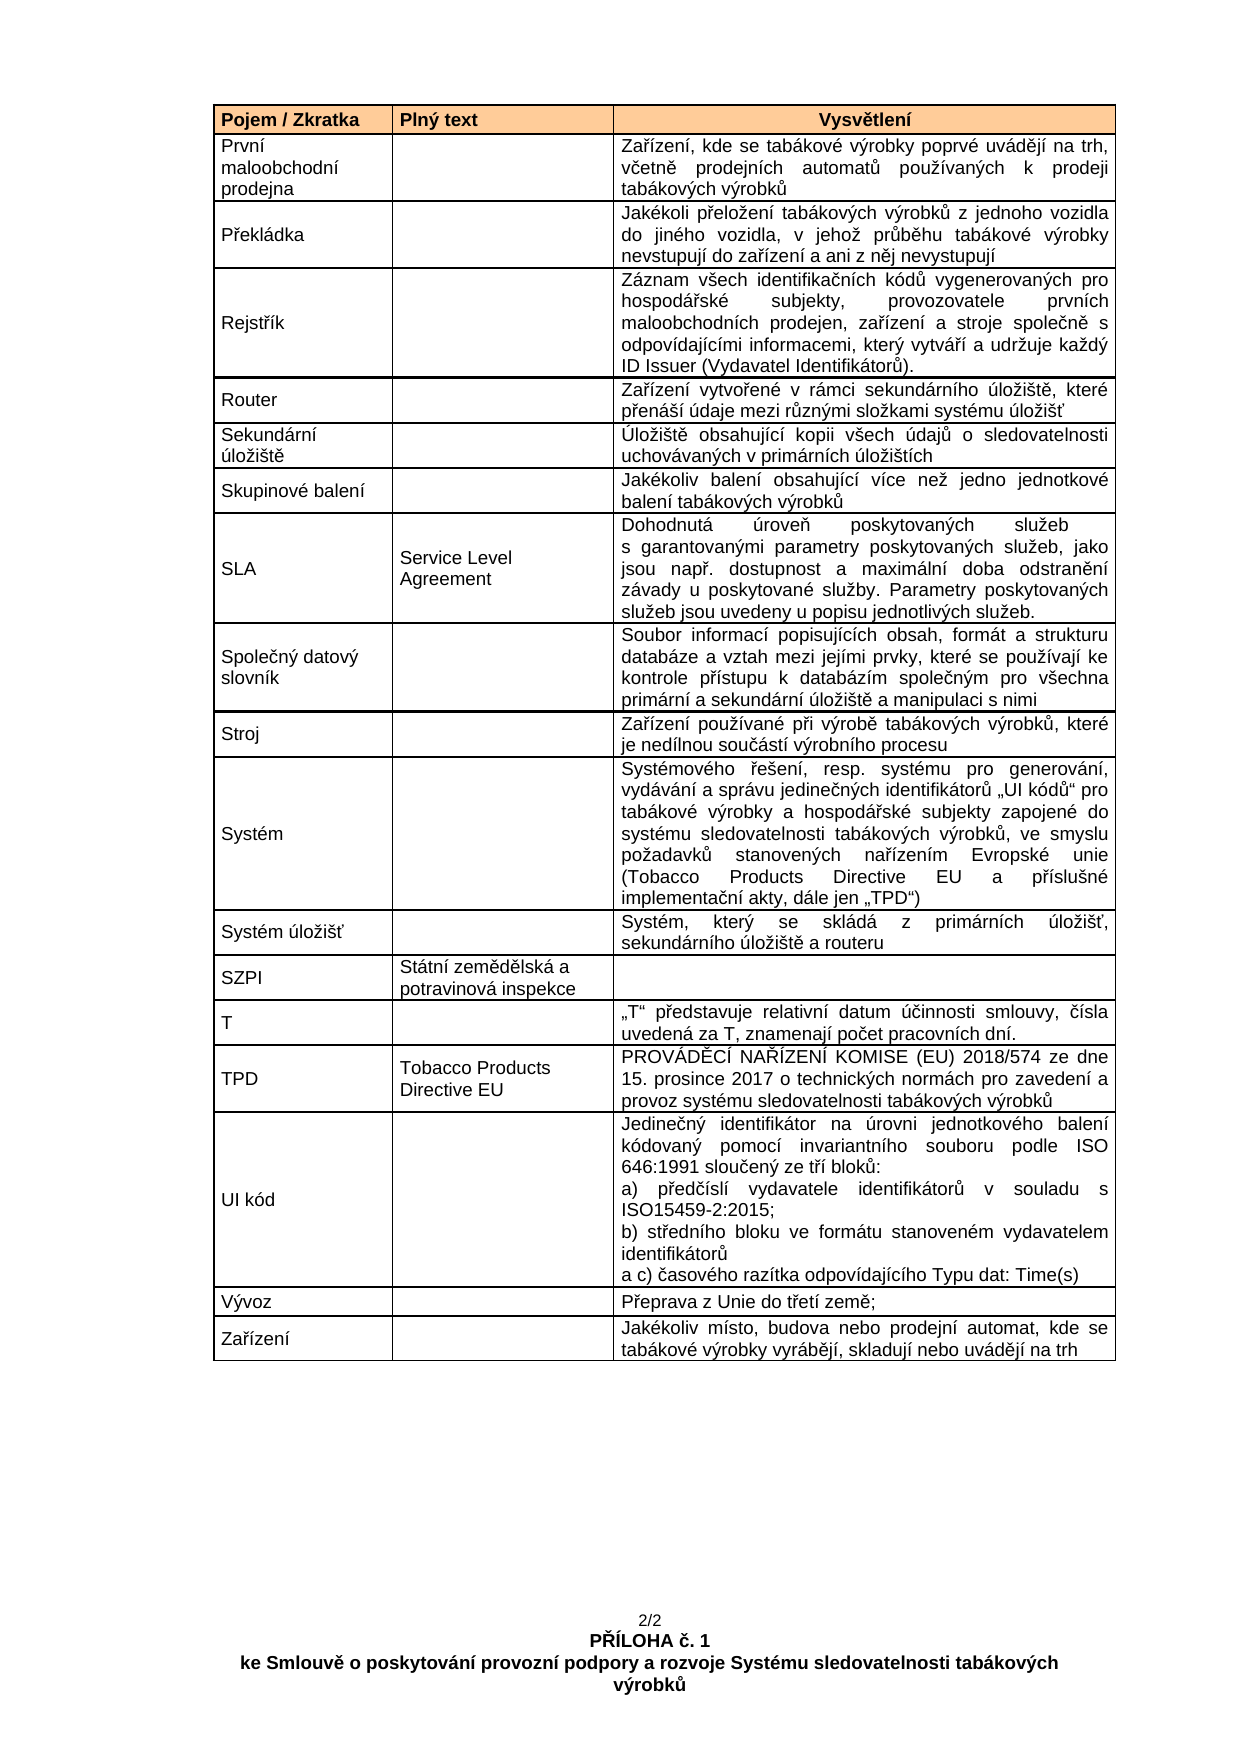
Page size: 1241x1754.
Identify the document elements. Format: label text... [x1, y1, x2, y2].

table_cell Dohodnutá úroveň poskytovaných služeb s garantovanými parametry poskytovaných služeb, jako jsou např. dostupnost a maximální doba odstranění závady u poskytované služby. Parametry poskytovaných služeb jsou uvedeny u popisu jednotlivých služeb. [614, 514, 1115, 622]
table_cell [614, 956, 1115, 999]
table_cell [393, 135, 613, 200]
table_cell Vývoz [215, 1288, 392, 1315]
table_cell Záznam všech identifikačních kódů vygenerovaných pro hospodářské subjekty, provozovatele prvních maloobchodních prodejen, zařízení a stroje společně s odpovídajícími informacemi, který vytváří a udržuje každý ID Issuer (Vydavatel Identifikátorů). [614, 269, 1115, 376]
table_header Pojem / Zkratka [215, 106, 392, 133]
table_cell Zařízení, kde se tabákové výrobky poprvé uvádějí na trh, včetně prodejních automatů používaných k prodeji tabákových výrobků [614, 135, 1115, 200]
table_cell TPD [215, 1046, 392, 1111]
table_cell [393, 424, 613, 467]
table_cell Přeprava z Unie do třetí země; [614, 1288, 1115, 1315]
table_cell [393, 379, 613, 422]
table_cell „T“ představuje relativní datum účinnosti smlouvy, čísla uvedená za T, znamenají počet pracovních dní. [614, 1001, 1115, 1044]
table_cell Systém [215, 758, 392, 908]
table_cell [393, 758, 613, 908]
table_cell [393, 1317, 613, 1360]
table_cell Systém úložišť [215, 911, 392, 954]
table_cell Soubor informací popisujících obsah, formát a strukturu databáze a vztah mezi jejími prvky, které se používají ke kontrole přístupu k databázím společným pro všechna primární a sekundární úložiště a manipulaci s nimi [614, 624, 1115, 710]
table_cell [393, 1288, 613, 1315]
table_cell T [215, 1001, 392, 1044]
table_cell Jedinečný identifikátor na úrovni jednotkového balení kódovaný pomocí invariantního souboru podle ISO 646:1991 sloučený ze tří bloků: a) předčíslí vydavatele identifikátorů v souladu s ISO15459-2:2015; b) středního bloku ve formátu stanoveném vydavatelem identifikátorů a c) časového razítka odpovídajícího Typu dat: Time(s) [614, 1113, 1115, 1286]
table_cell Společný datový slovník [215, 624, 392, 710]
table_cell Rejstřík [215, 269, 392, 376]
table_cell [393, 713, 613, 756]
table_cell Zařízení používané při výrobě tabákových výrobků, které je nedílnou součástí výrobního procesu [614, 713, 1115, 756]
table_cell Úložiště obsahující kopii všech údajů o sledovatelnosti uchovávaných v primárních úložištích [614, 424, 1115, 467]
table_cell Státní zemědělská a potravinová inspekce [393, 956, 613, 999]
table_header Plný text [393, 106, 613, 133]
table_cell Systém, který se skládá z primárních úložišť, sekundárního úložiště a routeru [614, 911, 1115, 954]
table_cell Jakékoliv místo, budova nebo prodejní automat, kde se tabákové výrobky vyrábějí, skladují nebo uvádějí na trh [614, 1317, 1115, 1360]
table_cell Systémového řešení, resp. systému pro generování, vydávání a správu jedinečných identifikátorů „UI kódů“ pro tabákové výrobky a hospodářské subjekty zapojené do systému sledovatelnosti tabákových výrobků, ve smyslu požadavků stanovených nařízením Evropské unie (Tobacco Products Directive EU a příslušné implementační akty, dále jen „TPD“) [614, 758, 1115, 908]
table_cell [393, 269, 613, 376]
table_cell Překládka [215, 202, 392, 267]
table_cell [393, 469, 613, 512]
table_cell Zařízení [215, 1317, 392, 1360]
table_cell Zařízení vytvořené v rámci sekundárního úložiště, které přenáší údaje mezi různými složkami systému úložišť [614, 379, 1115, 422]
table_cell První maloobchodní prodejna [215, 135, 392, 200]
table_cell SLA [215, 514, 392, 622]
table_cell Stroj [215, 713, 392, 756]
table_cell Jakékoliv balení obsahující více než jedno jednotkové balení tabákových výrobků [614, 469, 1115, 512]
table_cell Router [215, 379, 392, 422]
table_cell Tobacco Products Directive EU [393, 1046, 613, 1111]
table_cell [393, 624, 613, 710]
table_cell [393, 202, 613, 267]
table_cell [393, 911, 613, 954]
table_cell Service Level Agreement [393, 514, 613, 622]
table_header Vysvětlení [614, 106, 1115, 133]
table_cell Skupinové balení [215, 469, 392, 512]
table_cell Sekundární úložiště [215, 424, 392, 467]
table_cell SZPI [215, 956, 392, 999]
table_cell [393, 1113, 613, 1286]
table_cell Jakékoli přeložení tabákových výrobků z jednoho vozidla do jiného vozidla, v jehož průběhu tabákové výrobky nevstupují do zařízení a ani z něj nevystupují [614, 202, 1115, 267]
table_cell [393, 1001, 613, 1044]
table_cell UI kód [215, 1113, 392, 1286]
table_cell PROVÁDĚCÍ NAŘÍZENÍ KOMISE (EU) 2018/574 ze dne 15. prosince 2017 o technických normách pro zavedení a provoz systému sledovatelnosti tabákových výrobků [614, 1046, 1115, 1111]
